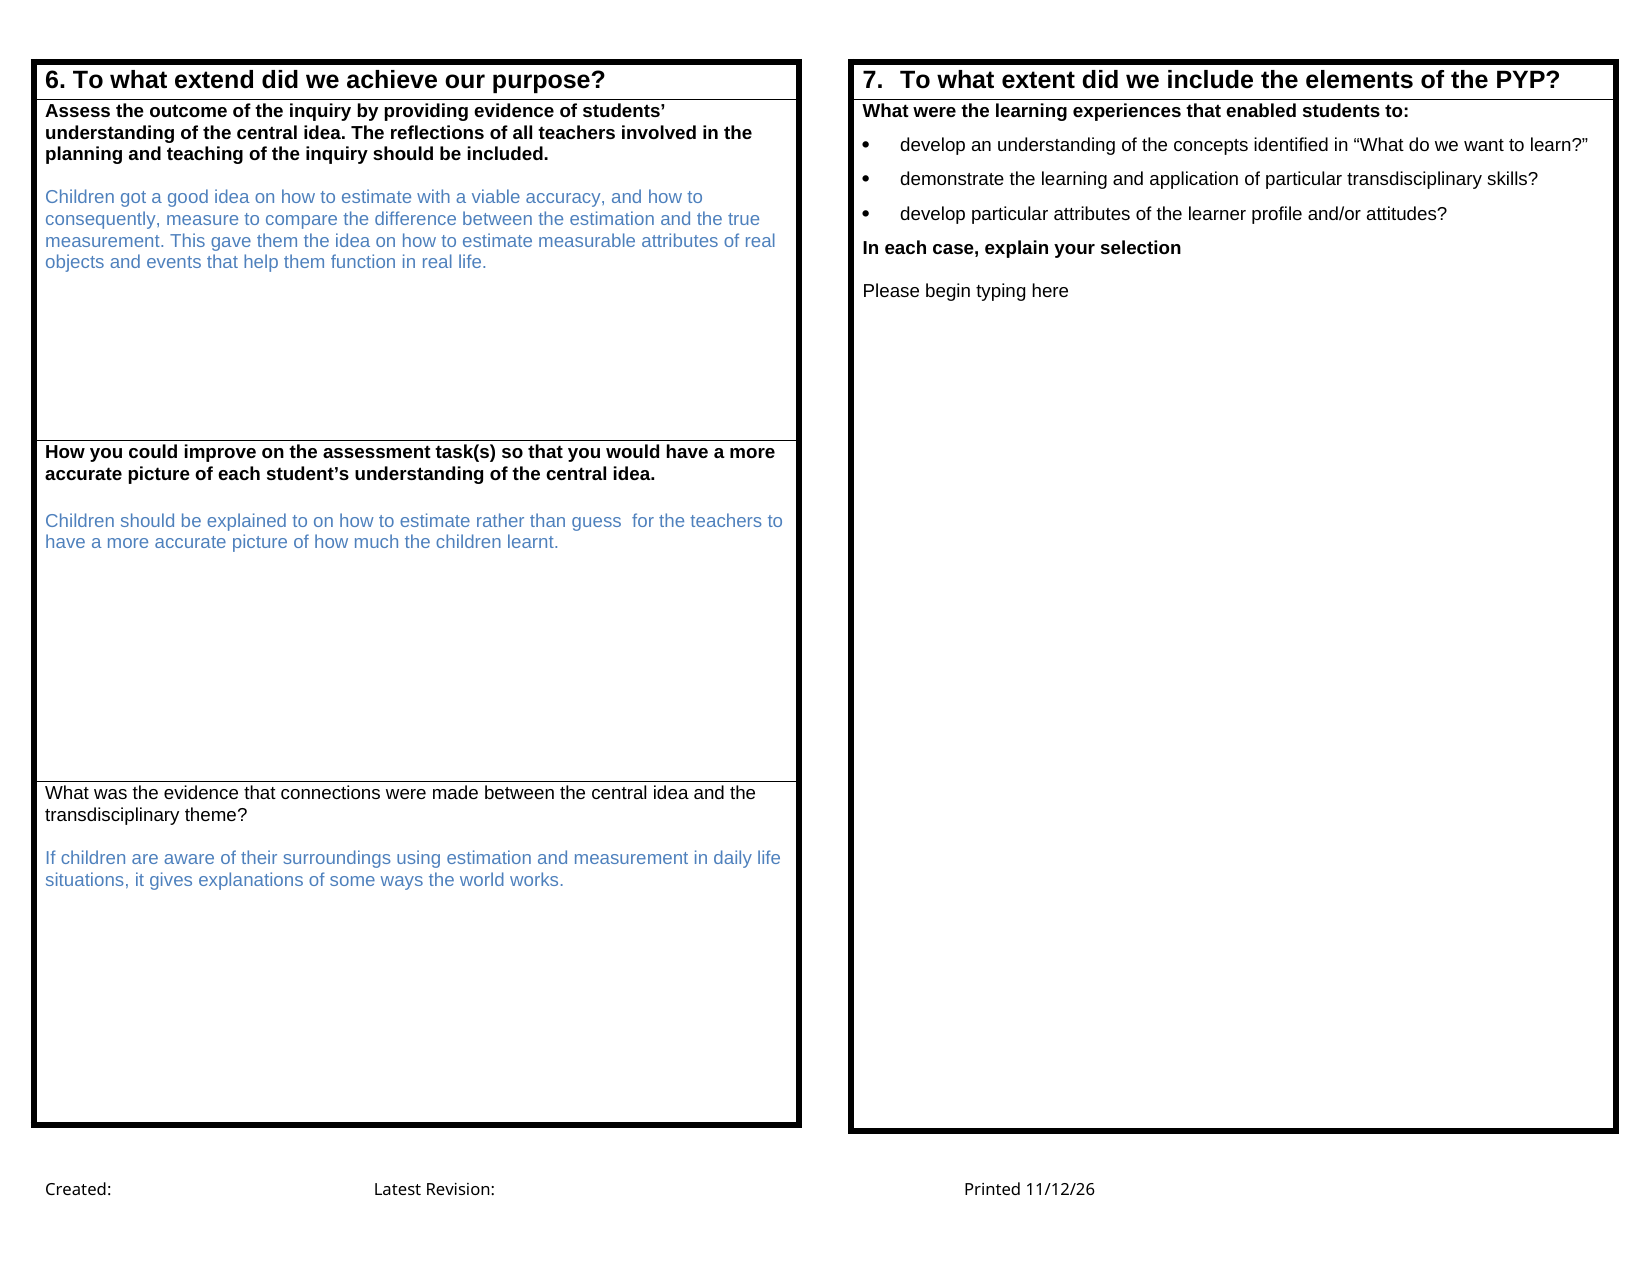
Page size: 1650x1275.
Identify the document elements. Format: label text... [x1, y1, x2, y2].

table_cell What were the learning experiences that enabled students to: develop an understanding of the concepts identified in “What do we want to learn?” demonstrate the learning and application of particular transdisciplinary skills? develop particular attributes of the learner profile and/or attitudes? In each case, explain your selection Please begin typing here [854, 100, 1613, 1128]
table_header 6. To what extend did we achieve our purpose? [37, 65, 796, 98]
table_cell How you could improve on the assessment task(s) so that you would have a more accurate picture of each student’s understanding of the central idea. Children should be explained to on how to estimate rather than guess for the teachers to have a more accurate picture of how much the children learnt. [37, 441, 796, 781]
table_cell Assess the outcome of the inquiry by providing evidence of students’ understanding of the central idea. The reflections of all teachers involved in the planning and teaching of the inquiry should be included. Children got a good idea on how to estimate with a viable accuracy, and how to consequently, measure to compare the difference between the estimation and the true measurement. This gave them the idea on how to estimate measurable attributes of real objects and events that help them function in real life. [37, 100, 796, 439]
table_header 7. To what extent did we include the elements of the PYP? [854, 65, 1613, 98]
table_cell What was the evidence that connections were made between the central idea and the transdisciplinary theme? If children are aware of their surroundings using estimation and measurement in daily life situations, it gives explanations of some ways the world works. [37, 782, 796, 1122]
